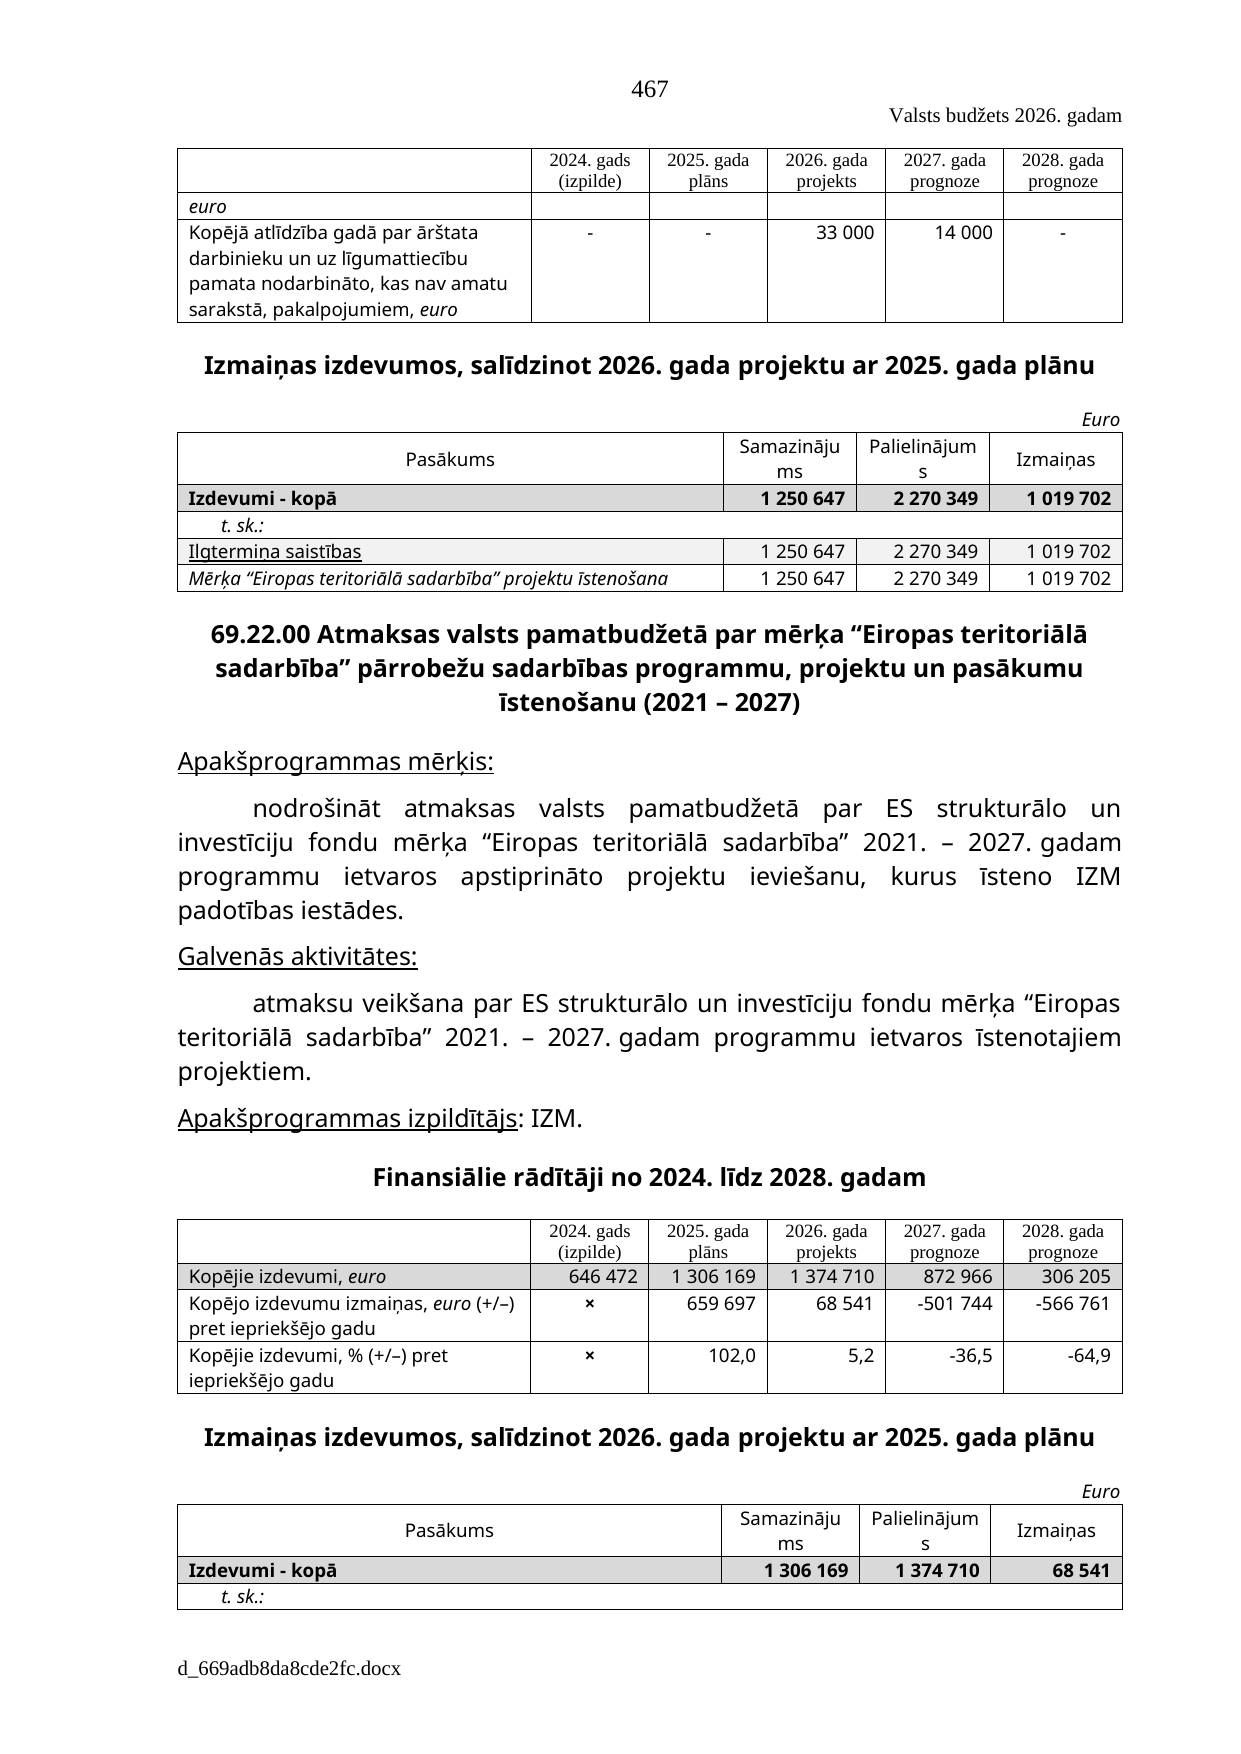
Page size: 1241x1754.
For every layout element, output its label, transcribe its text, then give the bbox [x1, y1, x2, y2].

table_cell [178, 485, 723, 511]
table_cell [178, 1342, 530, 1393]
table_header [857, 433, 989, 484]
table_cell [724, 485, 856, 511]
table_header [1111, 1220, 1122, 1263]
text Galvenās aktivitātes: [177, 939, 1122, 973]
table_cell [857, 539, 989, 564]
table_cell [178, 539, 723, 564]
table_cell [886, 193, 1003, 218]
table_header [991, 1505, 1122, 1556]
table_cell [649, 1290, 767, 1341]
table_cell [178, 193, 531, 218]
text Finansiālie rādītāji no 2024. līdz 2028. gadam [177, 1159, 1122, 1193]
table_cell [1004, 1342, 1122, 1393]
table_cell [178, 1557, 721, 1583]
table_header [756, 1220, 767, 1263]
text Izmaiņas izdevumos, salīdzinot 2026. gada projektu ar 2025. gada plānu [177, 1419, 1122, 1453]
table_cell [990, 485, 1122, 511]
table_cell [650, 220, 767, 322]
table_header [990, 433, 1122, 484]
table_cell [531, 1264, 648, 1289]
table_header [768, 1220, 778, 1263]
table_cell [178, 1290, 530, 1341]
text nodrošināt atmaksas valsts pamatbudžetā par ES strukturālo un investīciju fondu mērķa “Eiropas teritoriālā sadarbība” 2021. – 2027. gadam programmu ietvaros apstiprināto projektu ieviešanu, kurus īsteno IZM padotības iestādes. [177, 790, 1122, 927]
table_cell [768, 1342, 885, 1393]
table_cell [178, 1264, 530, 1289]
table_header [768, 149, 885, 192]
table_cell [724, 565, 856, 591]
text Apakšprogrammas izpildītājs: IZM. [177, 1100, 1122, 1134]
text 69.22.00 Atmaksas valsts pamatbudžetā par mērķa “Eiropas teritoriālā sadarbība” pārrobežu sadarbības programmu, projektu un pasākumu īstenošanu (2021 – 2027) [800, 617, 1122, 719]
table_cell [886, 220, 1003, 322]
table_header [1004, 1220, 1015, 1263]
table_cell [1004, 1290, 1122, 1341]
text 69.22.00 Atmaksas valsts pamatbudžetā par mērķa “Eiropas teritoriālā sadarbība” pārrobežu sadarbības programmu, projektu un pasākumu īstenošanu (2021 – 2027) [177, 617, 499, 719]
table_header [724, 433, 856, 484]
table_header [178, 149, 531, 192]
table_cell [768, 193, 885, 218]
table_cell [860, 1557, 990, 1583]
text Izmaiņas izdevumos, salīdzinot 2026. gada projektu ar 2025. gada plānu [177, 348, 1122, 382]
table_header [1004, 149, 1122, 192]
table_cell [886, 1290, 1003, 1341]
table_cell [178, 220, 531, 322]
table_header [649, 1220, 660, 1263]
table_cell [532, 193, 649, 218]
text Euro [1002, 407, 1122, 432]
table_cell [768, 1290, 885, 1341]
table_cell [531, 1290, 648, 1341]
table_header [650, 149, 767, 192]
text Euro [1002, 1478, 1122, 1504]
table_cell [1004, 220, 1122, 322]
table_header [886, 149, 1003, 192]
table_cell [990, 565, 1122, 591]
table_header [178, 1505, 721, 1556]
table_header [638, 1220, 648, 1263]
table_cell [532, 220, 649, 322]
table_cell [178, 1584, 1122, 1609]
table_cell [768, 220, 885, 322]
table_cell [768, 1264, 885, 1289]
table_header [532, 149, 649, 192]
text Apakšprogrammas mērķis: [177, 744, 1122, 778]
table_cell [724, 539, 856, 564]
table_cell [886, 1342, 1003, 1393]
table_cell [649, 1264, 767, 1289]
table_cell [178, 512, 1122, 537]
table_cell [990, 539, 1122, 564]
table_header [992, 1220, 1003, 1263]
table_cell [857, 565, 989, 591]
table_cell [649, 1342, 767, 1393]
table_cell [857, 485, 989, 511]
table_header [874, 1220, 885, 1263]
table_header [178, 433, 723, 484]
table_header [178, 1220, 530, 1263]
text atmaksu veikšana par ES strukturālo un investīciju fondu mērķa “Eiropas teritoriālā sadarbība” 2021. – 2027. gadam programmu ietvaros īstenotajiem projektiem. [177, 986, 1122, 1088]
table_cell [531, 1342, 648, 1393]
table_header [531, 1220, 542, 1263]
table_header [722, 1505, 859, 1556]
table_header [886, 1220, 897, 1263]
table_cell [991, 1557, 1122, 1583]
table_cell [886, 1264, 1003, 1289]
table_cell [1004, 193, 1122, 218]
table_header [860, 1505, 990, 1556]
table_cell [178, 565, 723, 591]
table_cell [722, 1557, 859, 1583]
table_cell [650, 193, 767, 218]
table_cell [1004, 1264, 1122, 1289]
